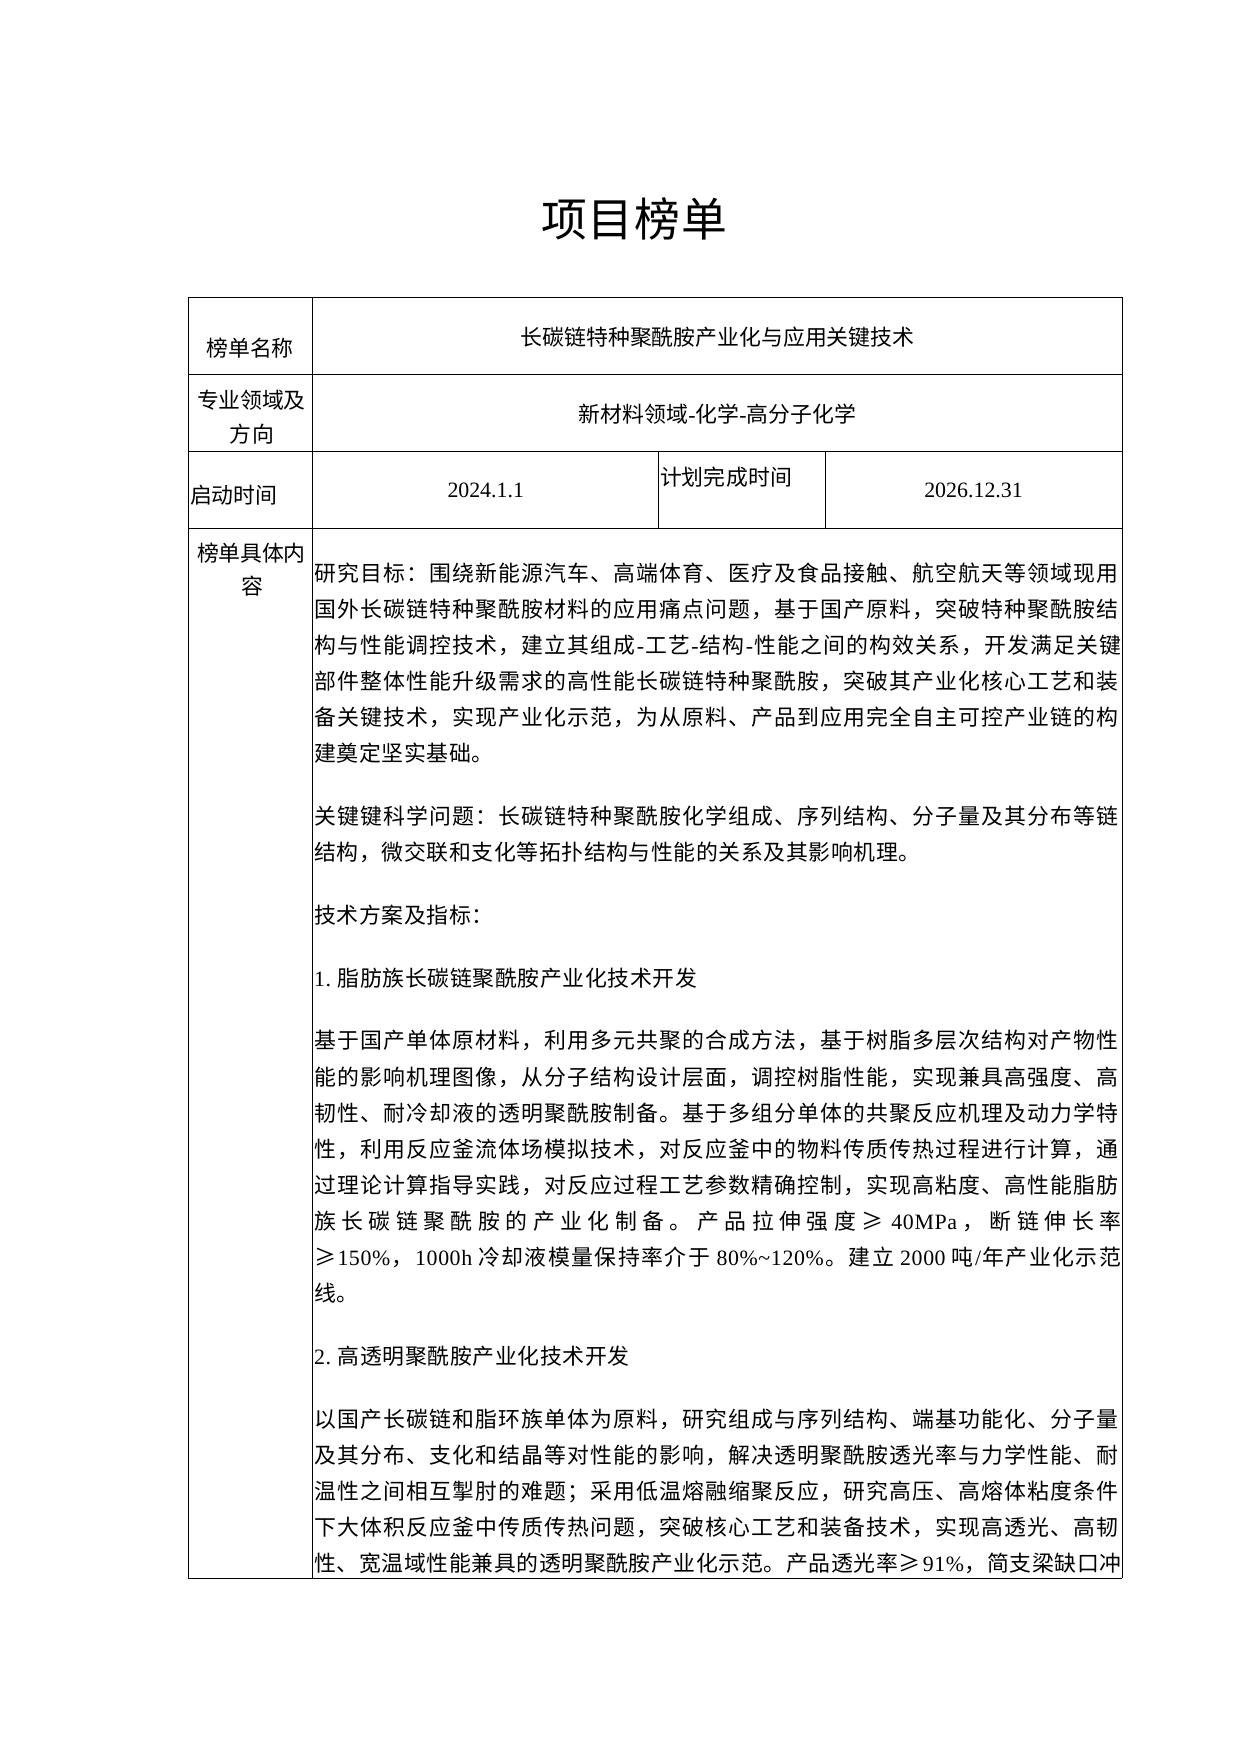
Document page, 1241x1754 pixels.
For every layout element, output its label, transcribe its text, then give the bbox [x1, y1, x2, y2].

table_cell 2026.12.31 [826, 452, 1122, 528]
table_cell 2024.1.1 [313, 452, 658, 528]
text 项目榜单 [541, 167, 1053, 265]
table_cell 计划完成时间 [659, 452, 825, 528]
table_cell 专业领域及 方向 [189, 375, 312, 451]
table_header 榜单名称 [189, 298, 312, 374]
table_cell 新材料领域-化学-高分子化学 [313, 375, 1122, 451]
table_header 长碳链特种聚酰胺产业化与应用关键技术 [313, 298, 1122, 374]
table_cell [313, 529, 1122, 1578]
table_cell 榜单具体内 容 [189, 529, 312, 1578]
table_cell 启动时间 [189, 452, 312, 528]
